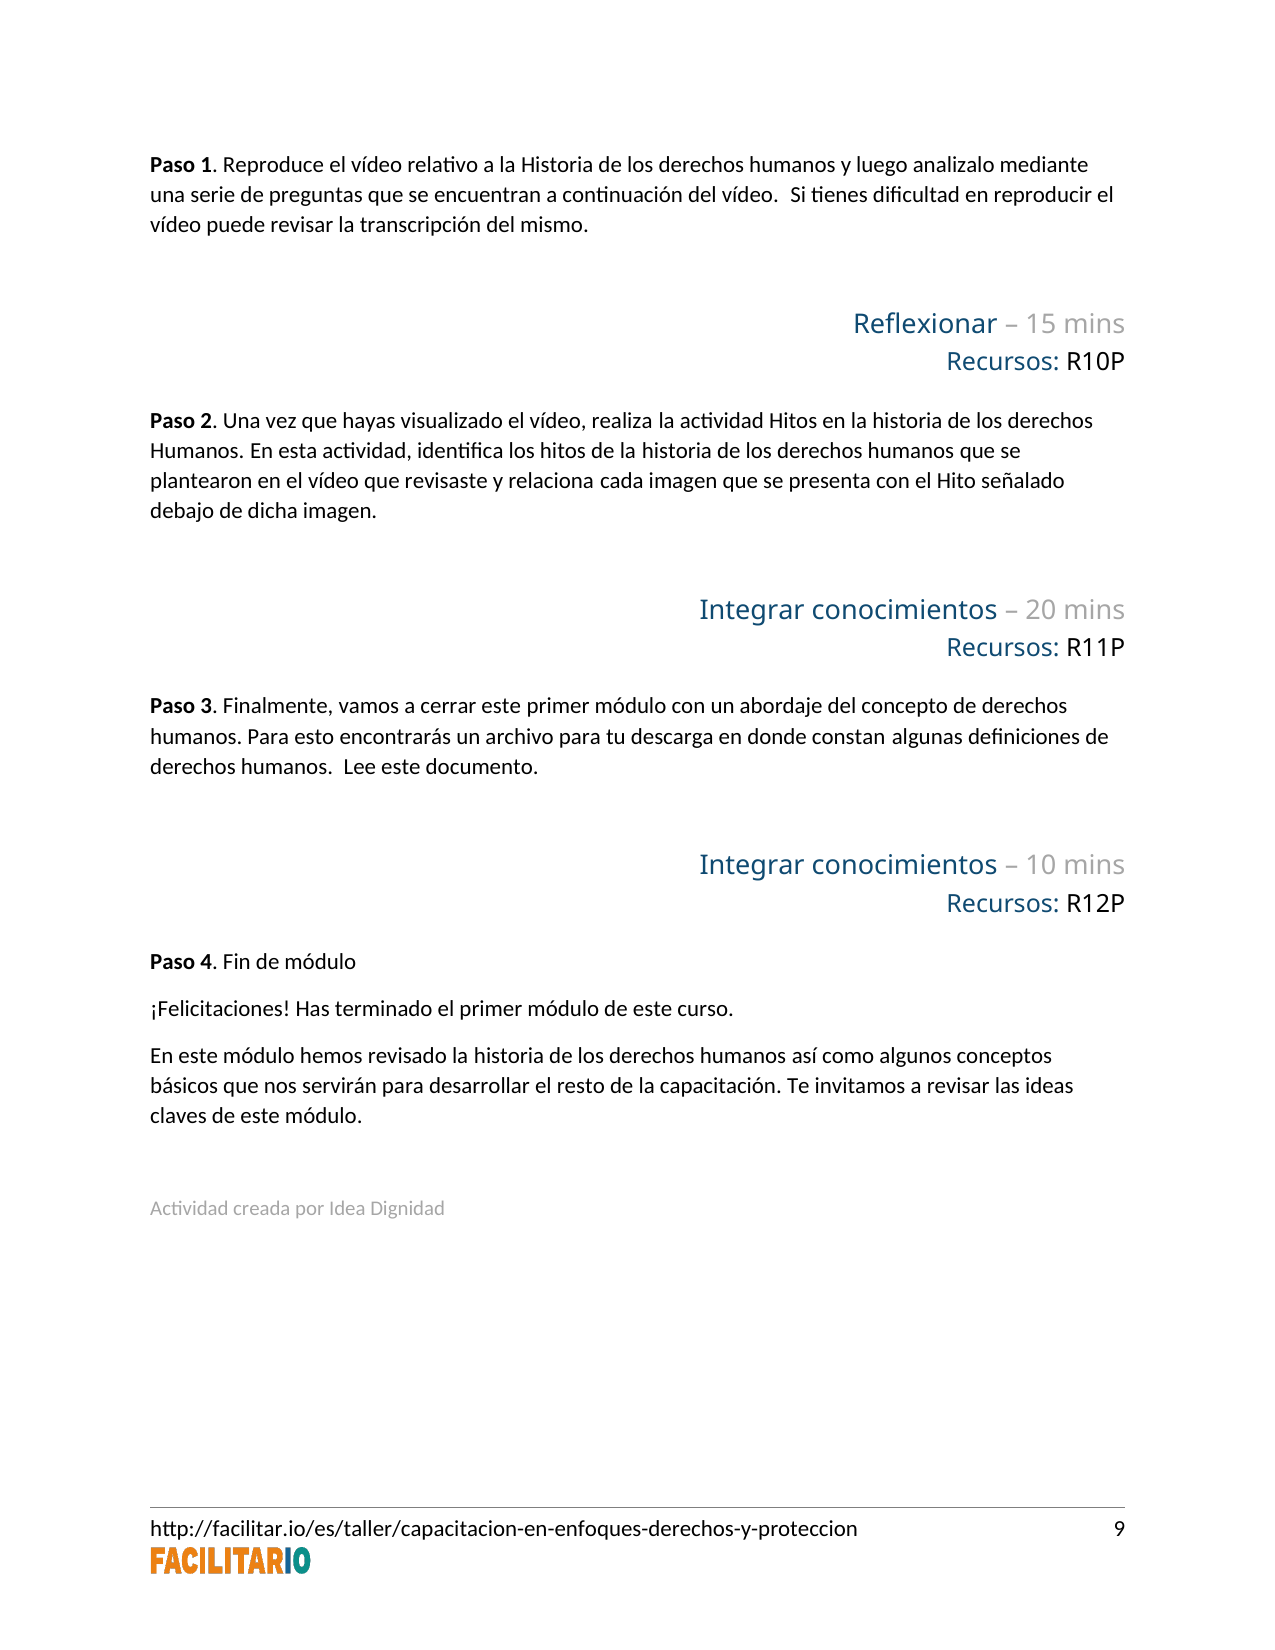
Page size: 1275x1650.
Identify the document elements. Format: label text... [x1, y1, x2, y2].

subtitle Reflexionar – 15 mins [150, 304, 1125, 341]
text Recursos: R12P [150, 886, 1125, 920]
text En este módulo hemos revisado la historia de los derechos humanos así como algunos conceptos básicos que nos servirán para desarrollar el resto de la capacitación. Te invitamos a revisar las ideas claves de este módulo. [150, 1041, 1125, 1129]
picture [145, 1544, 315, 1576]
text ¡Felicitaciones! Has terminado el primer módulo de este curso. [150, 994, 1125, 1022]
text Actividad creada por Idea Dignidad [150, 1195, 1125, 1221]
text Paso 4. Fin de módulo [150, 947, 1125, 975]
text Paso 3. Finalmente, vamos a cerrar este primer módulo con un abordaje del concepto de derechos humanos. Para esto encontrarás un archivo para tu descarga en donde constan algunas definiciones de derechos humanos. Lee este documento. [150, 692, 1125, 780]
subtitle Integrar conocimientos – 10 mins [150, 846, 1125, 883]
text Paso 1. Reproduce el vídeo relativo a la Historia de los derechos humanos y luego analizalo mediante una serie de preguntas que se encuentran a continuación del vídeo. Si tienes dificultad en reproducir el vídeo puede revisar la transcripción del mismo. [150, 150, 1125, 238]
text Recursos: R10P [150, 344, 1125, 378]
text Paso 2. Una vez que hayas visualizado el vídeo, realiza la actividad Hitos en la historia de los derechos Humanos. En esta actividad, identifica los hitos de la historia de los derechos humanos que se plantearon en el vídeo que revisaste y relaciona cada imagen que se presenta con el Hito señalado debajo de dicha imagen. [150, 406, 1125, 524]
text Recursos: R11P [150, 630, 1125, 664]
subtitle Integrar conocimientos – 20 mins [150, 590, 1125, 627]
